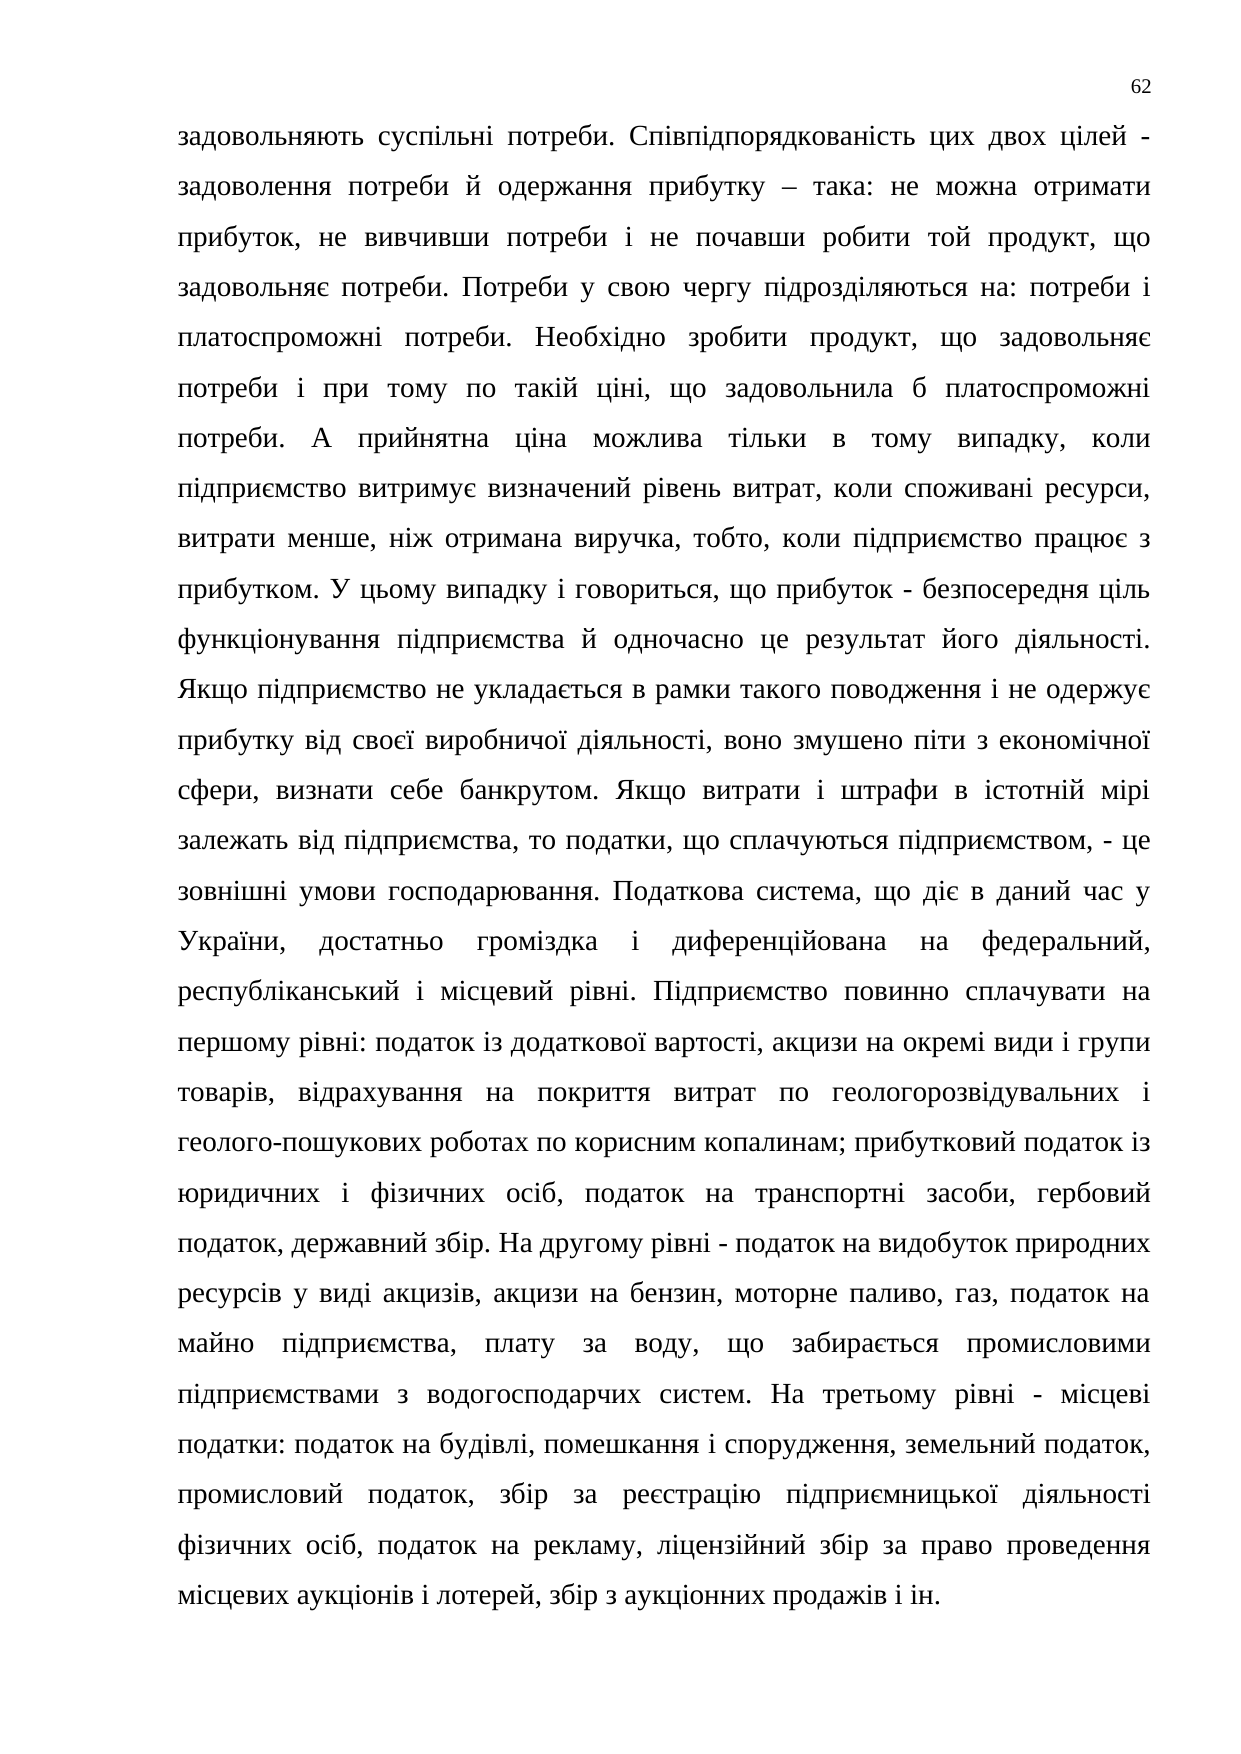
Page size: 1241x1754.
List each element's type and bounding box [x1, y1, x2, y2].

text [177, 118, 1152, 1611]
